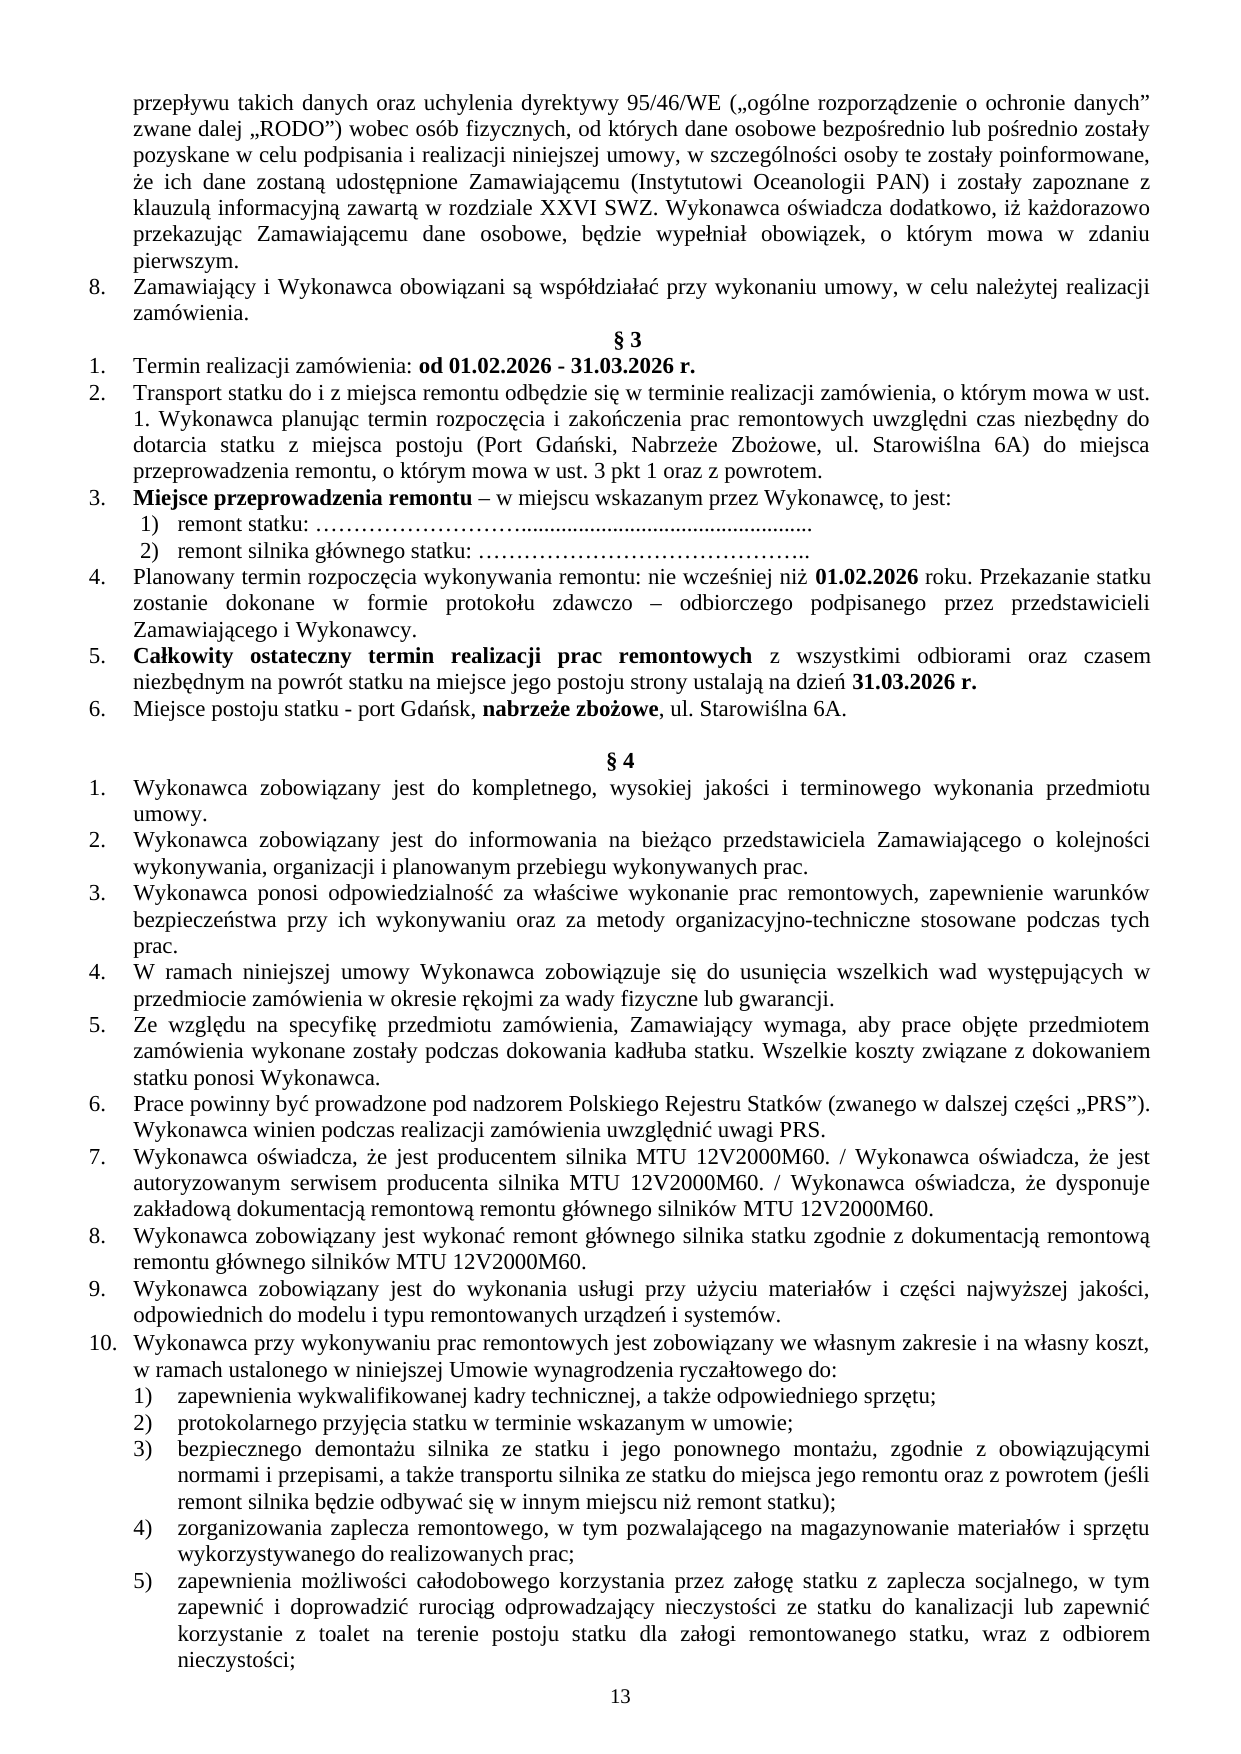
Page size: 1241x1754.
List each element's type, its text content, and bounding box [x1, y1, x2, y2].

list Termin realizacji zamówienia: od 01.02.2026 - 31.03.2026 r. [89, 352, 1152, 378]
list Wykonawca zobowiązany jest do wykonania usługi przy użyciu materiałów i części najwyższej jakości, odpowiednich do modelu i typu remontowanych urządzeń i systemów. [89, 1274, 1152, 1327]
list remont statku: ………………………................................................... [140, 510, 1152, 537]
list bezpiecznego demontażu silnika ze statku i jego ponownego montażu, zgodnie z obowiązującymi normami i przepisami, a także transportu silnika ze statku do miejsca jego remontu oraz z powrotem (jeśli remont silnika będzie odbywać się w innym miejscu niż remont statku); [133, 1435, 1152, 1514]
text § 3 [89, 326, 1152, 352]
list Prace powinny być prowadzone pod nadzorem Polskiego Rejestru Statków (zwanego w dalszej części „PRS”). Wykonawca winien podczas realizacji zamówienia uwzględnić uwagi PRS. [89, 1090, 1152, 1143]
list zapewnienia wykwalifikowanej kadry technicznej, a także odpowiedniego sprzętu; [133, 1382, 1152, 1409]
list Całkowity ostateczny termin realizacji prac remontowych z wszystkimi odbiorami oraz czasem niezbędnym na powrót statku na miejsce jego postoju strony ustalają na dzień 31.03.2026 r. [89, 642, 1152, 695]
text § 4 [89, 747, 1152, 774]
list W ramach niniejszej umowy Wykonawca zobowiązuje się do usunięcia wszelkich wad występujących w przedmiocie zamówienia w okresie rękojmi za wady fizyczne lub gwarancji. [89, 958, 1152, 1011]
list zorganizowania zaplecza remontowego, w tym pozwalającego na magazynowanie materiałów i sprzętu wykorzystywanego do realizowanych prac; [133, 1514, 1152, 1567]
list Wykonawca zobowiązany jest do informowania na bieżąco przedstawiciela Zamawiającego o kolejności wykonywania, organizacji i planowanym przebiegu wykonywanych prac. [89, 827, 1152, 879]
list Miejsce postoju statku - port Gdańsk, nabrzeże zbożowe, ul. Starowiślna 6A. [89, 695, 1152, 721]
list Wykonawca zobowiązany jest wykonać remont głównego silnika statku zgodnie z dokumentacją remontową remontu głównego silników MTU 12V2000M60. [89, 1222, 1152, 1274]
list Miejsce przeprowadzenia remontu – w miejscu wskazanym przez Wykonawcę, to jest: [89, 484, 1152, 510]
list remont silnika głównego statku: …………………………………….. [140, 537, 1152, 563]
list Wykonawca przy wykonywaniu prac remontowych jest zobowiązany we własnym zakresie i na własny koszt, w ramach ustalonego w niniejszej Umowie wynagrodzenia ryczałtowego do: [89, 1327, 1152, 1382]
list Wykonawca ponosi odpowiedzialność za właściwe wykonanie prac remontowych, zapewnienie warunków bezpieczeństwa przy ich wykonywaniu oraz za metody organizacyjno-techniczne stosowane podczas tych prac. [89, 879, 1152, 958]
list zapewnienia możliwości całodobowego korzystania przez załogę statku z zaplecza socjalnego, w tym zapewnić i doprowadzić rurociąg odprowadzający nieczystości ze statku do kanalizacji lub zapewnić korzystanie z toalet na terenie postoju statku dla załogi remontowanego statku, wraz z odbiorem nieczystości; [133, 1567, 1152, 1672]
list Ze względu na specyfikę przedmiotu zamówienia, Zamawiający wymaga, aby prace objęte przedmiotem zamówienia wykonane zostały podczas dokowania kadłuba statku. Wszelkie koszty związane z dokowaniem statku ponosi Wykonawca. [89, 1011, 1152, 1090]
list Transport statku do i z miejsca remontu odbędzie się w terminie realizacji zamówienia, o którym mowa w ust. 1. Wykonawca planując termin rozpoczęcia i zakończenia prac remontowych uwzględni czas niezbędny do dotarcia statku z miejsca postoju (Port Gdański, Nabrzeże Zbożowe, ul. Starowiślna 6A) do miejsca przeprowadzenia remontu, o którym mowa w ust. 3 pkt 1 oraz z powrotem. [89, 378, 1152, 484]
list Wykonawca oświadcza, że jest producentem silnika MTU 12V2000M60. / Wykonawca oświadcza, że jest autoryzowanym serwisem producenta silnika MTU 12V2000M60. / Wykonawca oświadcza, że dysponuje zakładową dokumentacją remontową remontu głównego silników MTU 12V2000M60. [89, 1143, 1152, 1222]
list Wykonawca zobowiązany jest do kompletnego, wysokiej jakości i terminowego wykonania przedmiotu umowy. [89, 774, 1152, 827]
list Zamawiający i Wykonawca obowiązani są współdziałać przy wykonaniu umowy, w celu należytej realizacji zamówienia. [89, 273, 1152, 326]
list protokolarnego przyjęcia statku w terminie wskazanym w umowie; [133, 1409, 1152, 1435]
list Planowany termin rozpoczęcia wykonywania remontu: nie wcześniej niż 01.02.2026 roku. Przekazanie statku zostanie dokonane w formie protokołu zdawczo – odbiorczego podpisanego przez przedstawicieli Zamawiającego i Wykonawcy. [89, 563, 1152, 642]
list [89, 89, 1152, 273]
